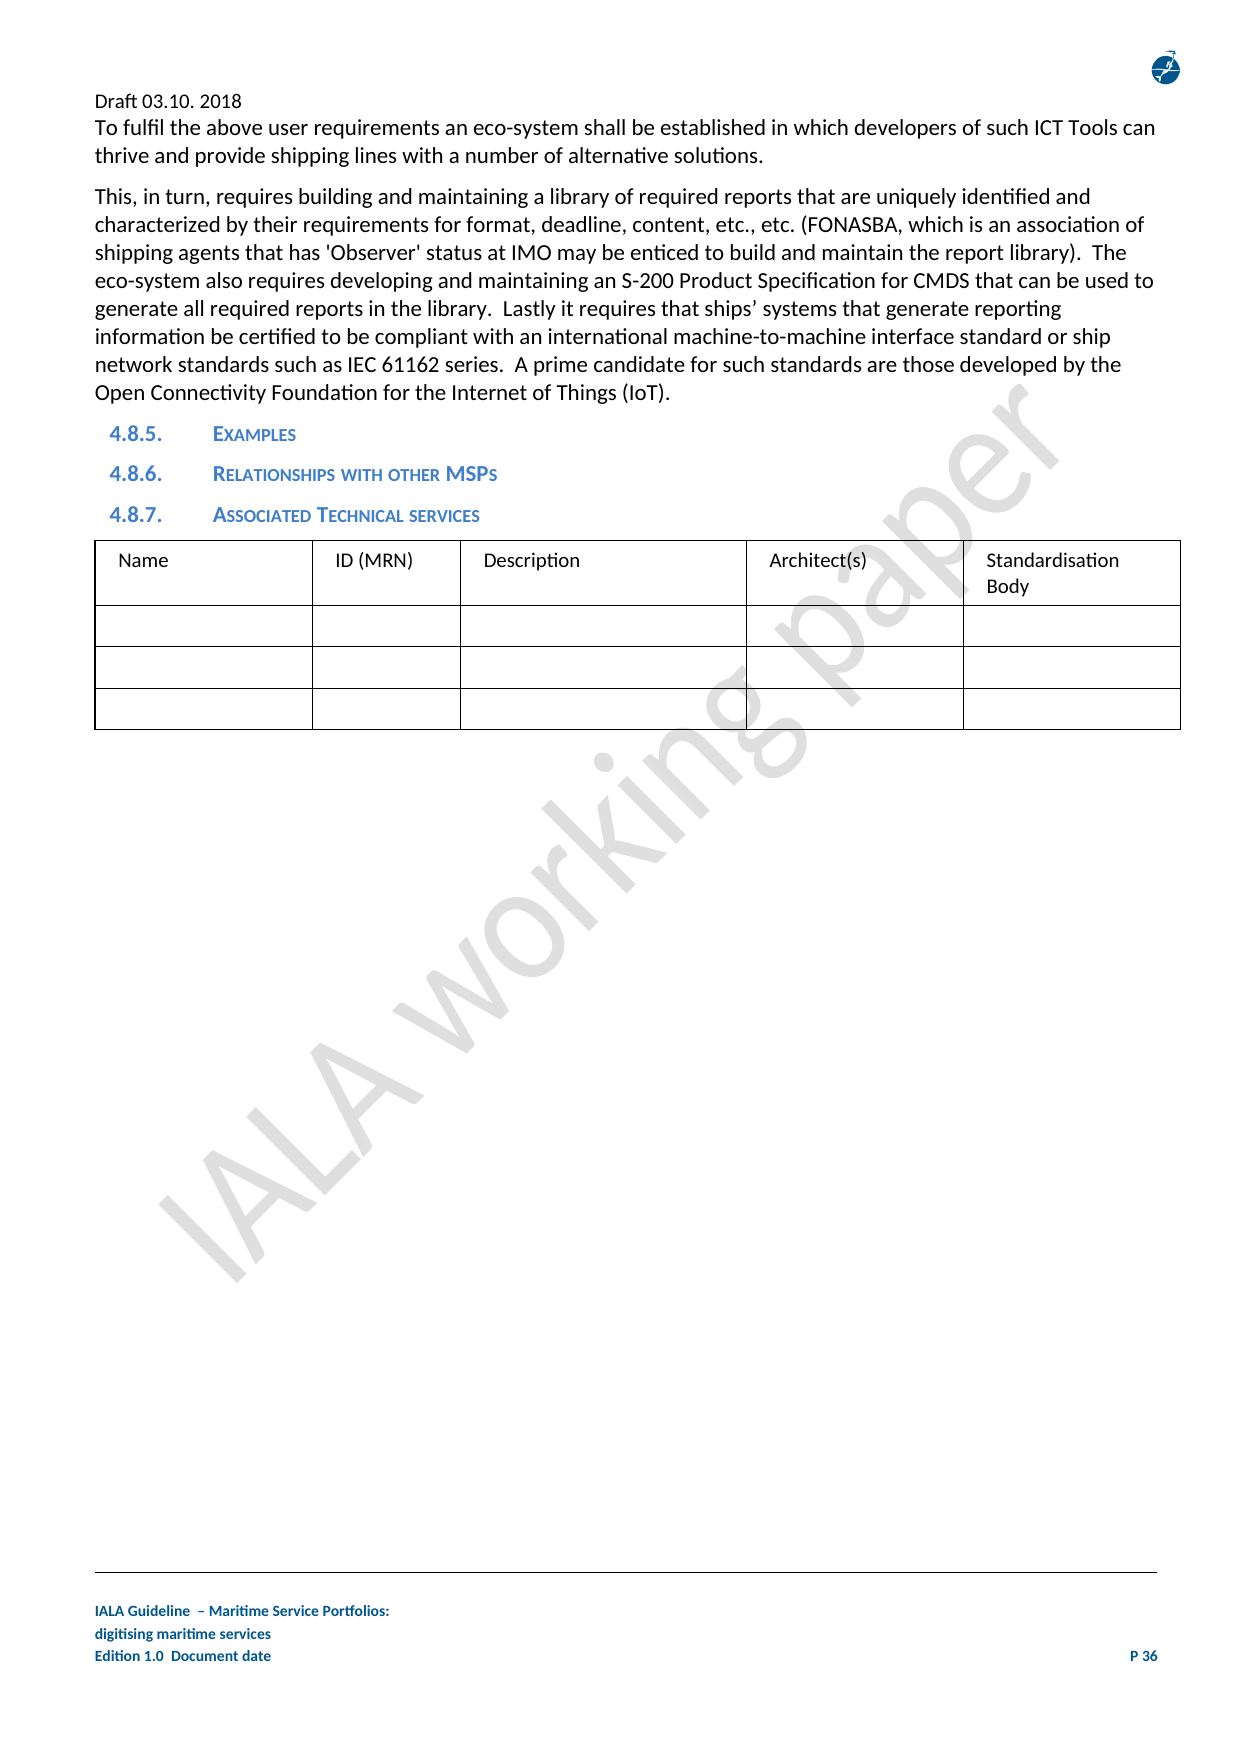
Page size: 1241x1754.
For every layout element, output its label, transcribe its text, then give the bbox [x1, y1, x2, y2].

table_cell [96, 647, 312, 688]
table_cell [461, 606, 746, 646]
table_cell [96, 606, 312, 646]
subtitle Relationships with other MSPs [109, 459, 1157, 487]
table_cell [313, 647, 460, 688]
table_header ID (MRN) [313, 541, 460, 605]
subtitle Examples [109, 419, 1157, 447]
text To fulfil the above user requirements an eco-system shall be established in which developers of such ICT Tools can thrive and provide shipping lines with a number of alternative solutions. [94, 113, 1157, 169]
table_header Name [96, 541, 312, 605]
table_cell [747, 689, 963, 729]
table_cell [96, 689, 312, 729]
table_header Architect(s) [747, 541, 963, 605]
table_cell [461, 647, 746, 688]
subtitle Associated Technical services [109, 500, 1157, 528]
table_cell [964, 689, 1180, 729]
text This, in turn, requires building and maintaining a library of required reports that are uniquely identified and characterized by their requirements for format, deadline, content, etc., etc. (FONASBA, which is an association of shipping agents that has 'Observer' status at IMO may be enticed to build and maintain the report library). The eco-system also requires developing and maintaining an S-200 Product Specification for CMDS that can be used to generate all required reports in the library. Lastly it requires that ships’ systems that generate reporting information be certified to be compliant with an international machine-to-machine interface standard or ship network standards such as IEC 61162 series. A prime candidate for such standards are those developed by the Open Connectivity Foundation for the Internet of Things (IoT). [94, 182, 1157, 406]
table_header Standardisation Body [964, 541, 1180, 605]
table_cell [313, 606, 460, 646]
table_cell [964, 647, 1180, 688]
table_cell [461, 689, 746, 729]
table_header Description [461, 541, 746, 605]
table_cell [747, 647, 963, 688]
table_cell [747, 606, 963, 646]
table_cell [313, 689, 460, 729]
picture [1120, 0, 1239, 119]
table_cell [964, 606, 1180, 646]
